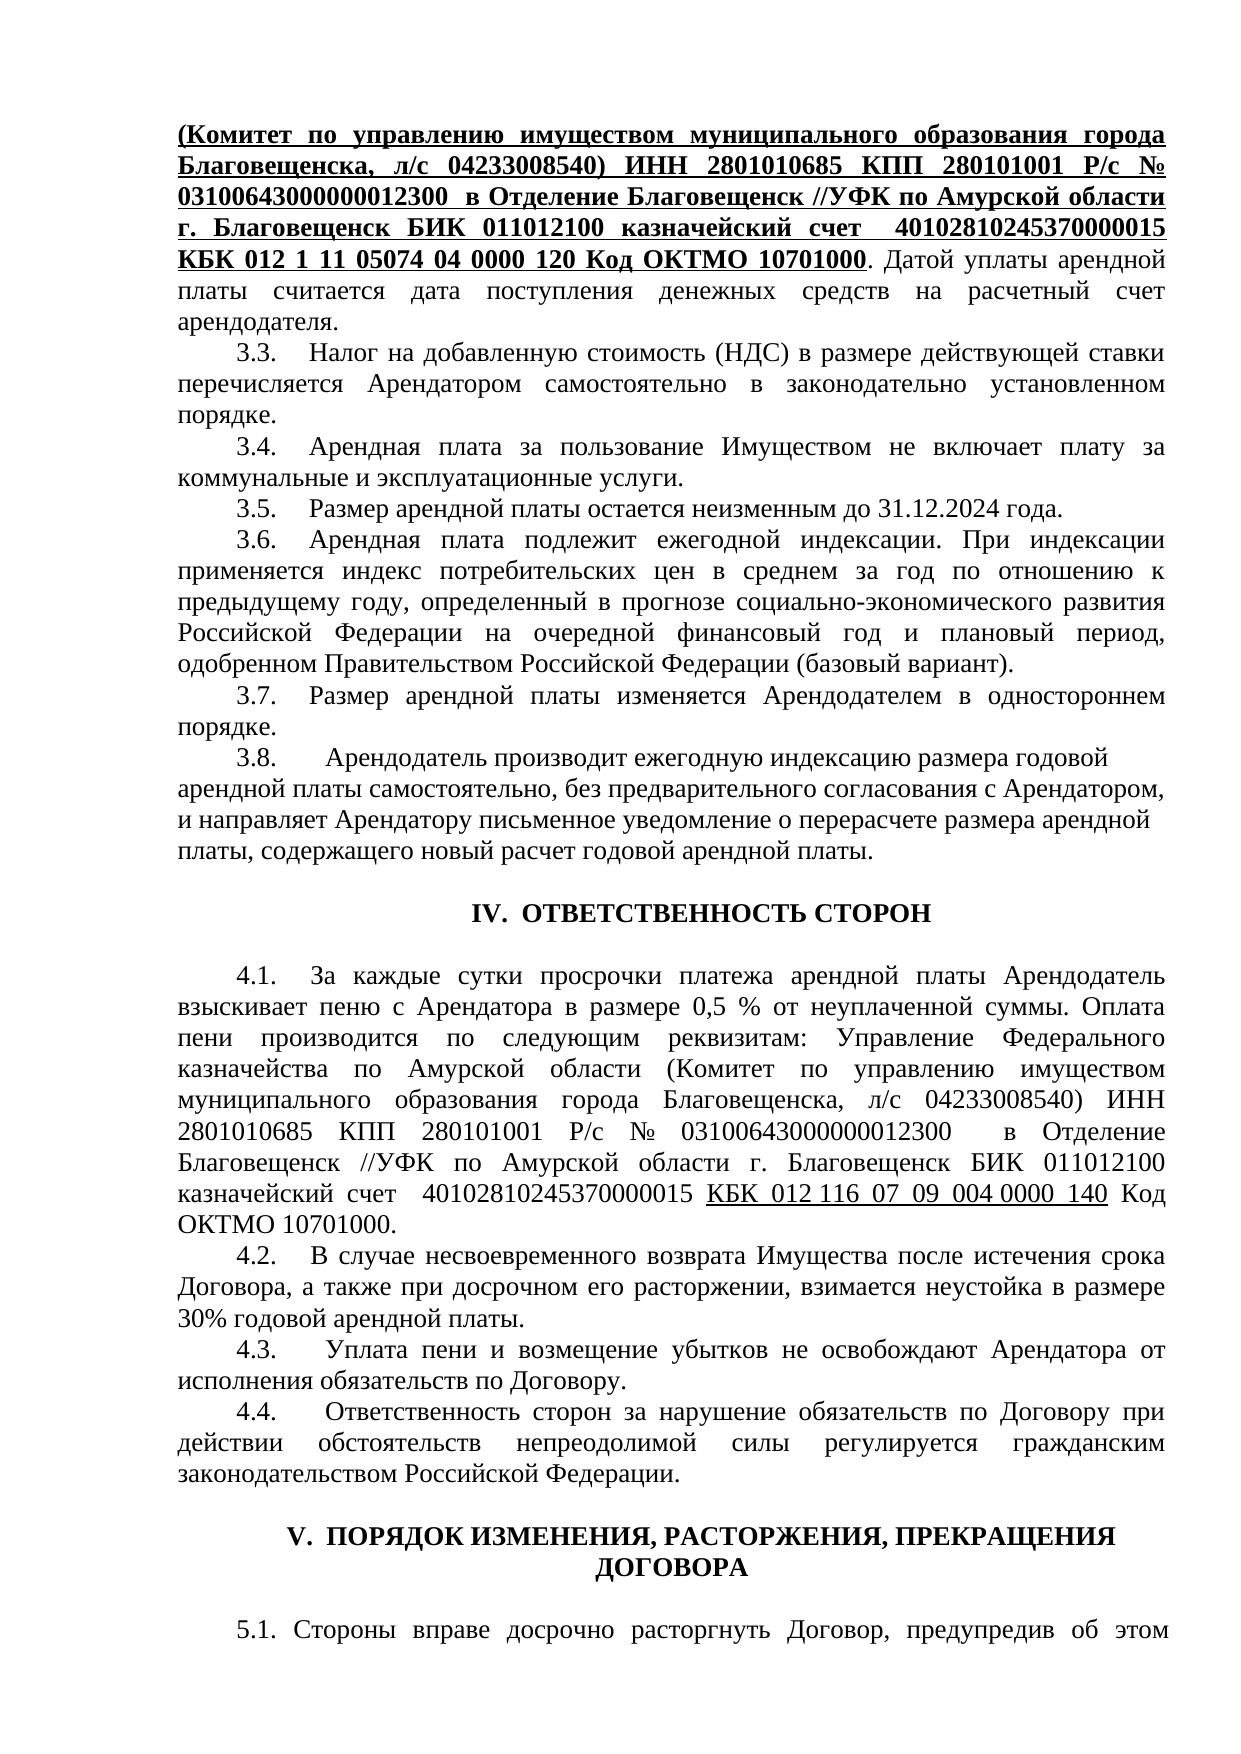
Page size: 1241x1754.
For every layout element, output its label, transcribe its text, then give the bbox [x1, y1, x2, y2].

text V. ПОРЯДОК ИЗМЕНЕНИЯ, РАСТОРЖЕНИЯ, ПРЕКРАЩЕНИЯ ДОГОВОРА [177, 1520, 1166, 1582]
text IV. ОТВЕТСТВЕННОСТЬ СТОРОН [177, 897, 1166, 928]
text 4.2. В случае несвоевременного возврата Имущества после истечения срока Договора, а также при досрочном его расторжении, взимается неустойка в размере 30% годовой арендной платы. [177, 1239, 1166, 1333]
text 3.4. Арендная плата за пользование Имуществом не включает плату за коммунальные и эксплуатационные услуги. [177, 429, 1166, 492]
text 3.8. Арендодатель производит ежегодную индексацию размера годовой арендной платы самостоятельно, без предварительного согласования с Арендатором, и направляет Арендатору письменное уведомление о перерасчете размера арендной платы, содержащего новый расчет годовой арендной платы. [177, 741, 1166, 866]
text 3.6. Арендная плата подлежит ежегодной индексации. При индексации применяется индекс потребительских цен в среднем за год по отношению к предыдущему году, определенный в прогнозе социально-экономического развития Российской Федерации на очередной финансовый год и плановый период, одобренном Правительством Российской Федерации (базовый вариант). [177, 523, 1166, 679]
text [177, 1613, 1170, 1644]
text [177, 118, 1166, 145]
text 3.5. Размер арендной платы остается неизменным до 31.12.2024 года. [177, 492, 1166, 523]
text 3.3. Налог на добавленную стоимость (НДС) в размере действующей ставки перечисляется Арендатором самостоятельно в законодательно установленном порядке. [177, 336, 1166, 429]
text 4.1. За каждые сутки просрочки платежа арендной платы Арендодатель взыскивает пеню с Арендатора в размере 0,5 % от неуплаченной суммы. Оплата пени производится по следующим реквизитам: Управление Федерального казначейства по Амурской области (Комитет по управлению имуществом муниципального образования города Благовещенска, л/с 04233008540) ИНН 2801010685 КПП 280101001 Р/с № 03100643000000012300 в Отделение Благовещенск //УФК по Амурской области г. Благовещенск БИК 011012100 казначейский счет 40102810245370000015 КБК 012 116 07 09 004 0000 140 Код ОКТМО 10701000. [177, 959, 1166, 1239]
text 3.7. Размер арендной платы изменяется Арендодателем в одностороннем порядке. [177, 679, 1166, 741]
text 4.3. Уплата пени и возмещение убытков не освобождают Арендатора от исполнения обязательств по Договору. [177, 1333, 1166, 1395]
text 4.4. Ответственность сторон за нарушение обязательств по Договору при действии обстоятельств непреодолимой силы регулируется гражданским законодательством Российской Федерации. [177, 1395, 1166, 1488]
